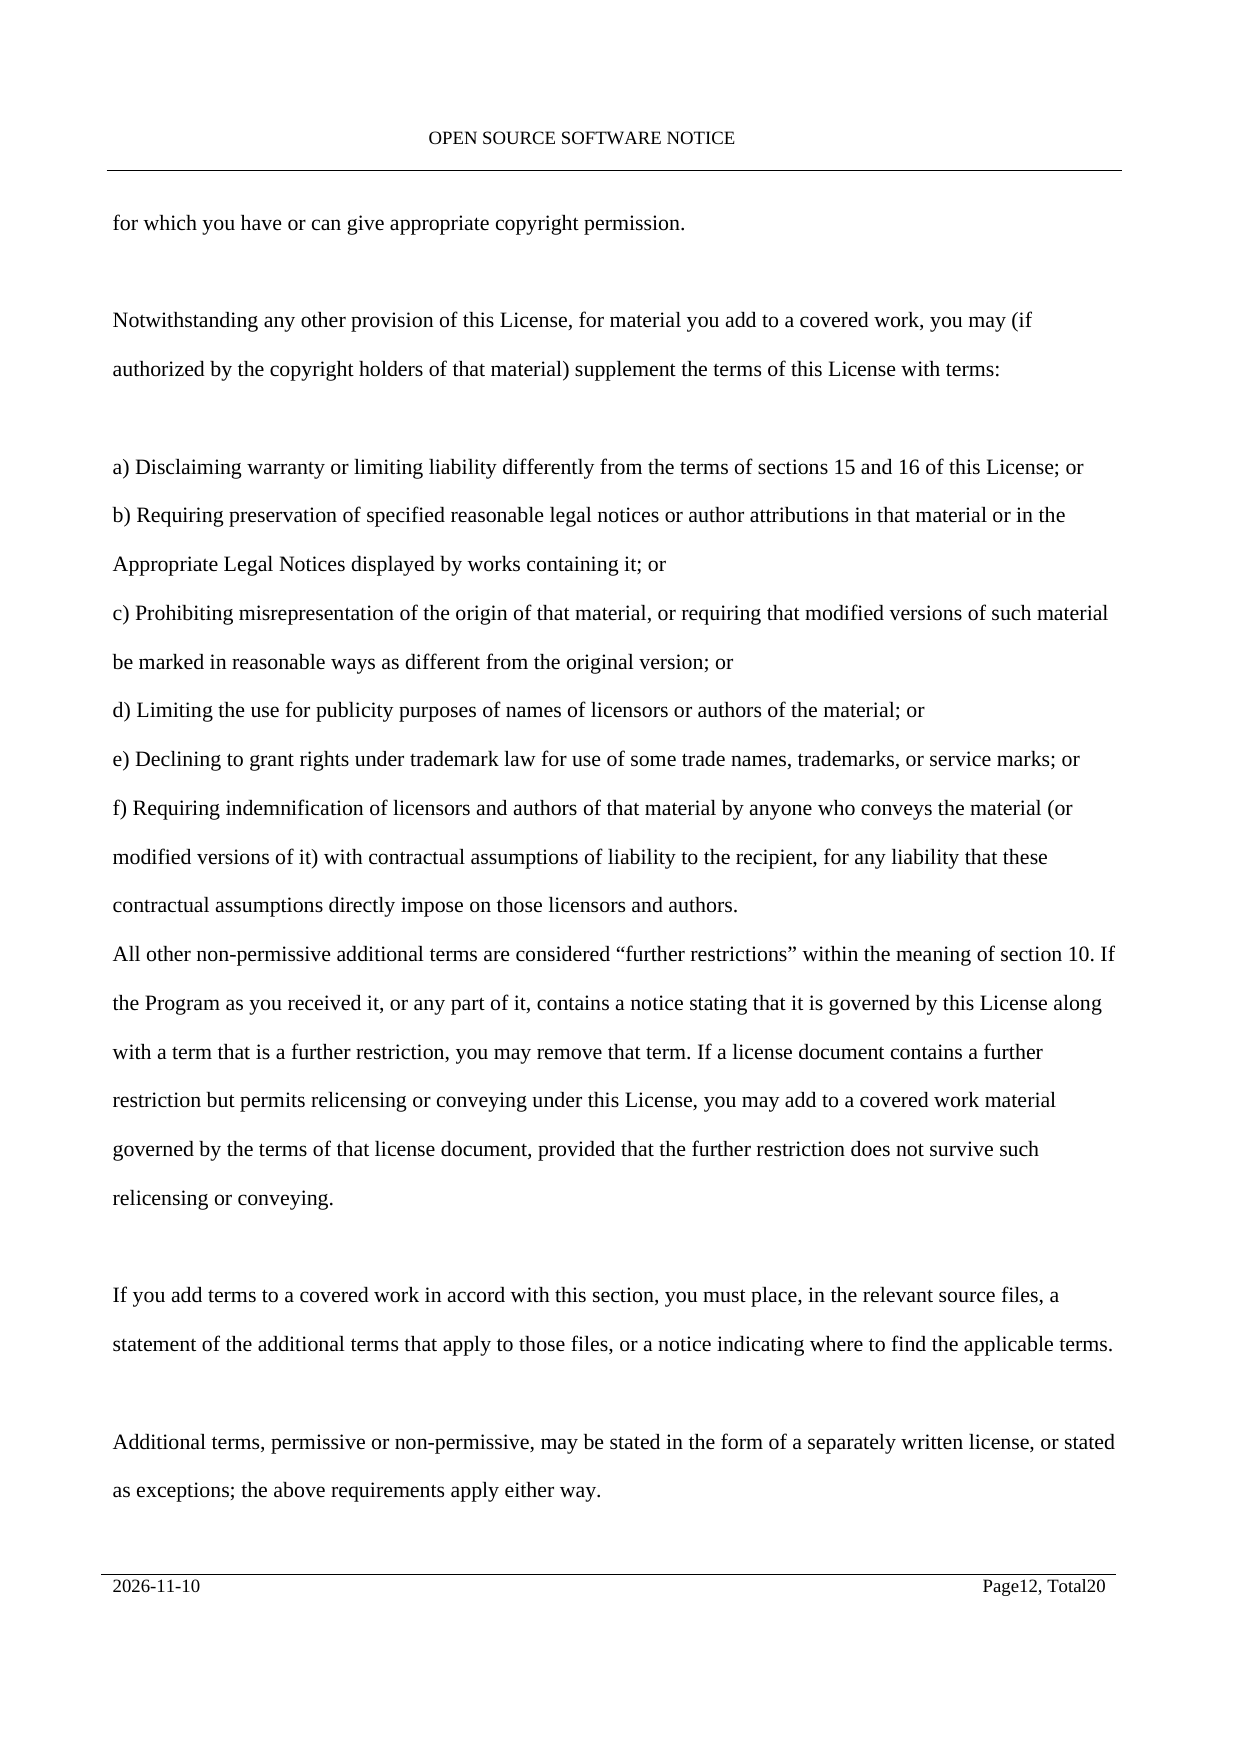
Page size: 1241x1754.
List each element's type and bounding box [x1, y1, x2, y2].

text [112, 206, 1128, 1506]
